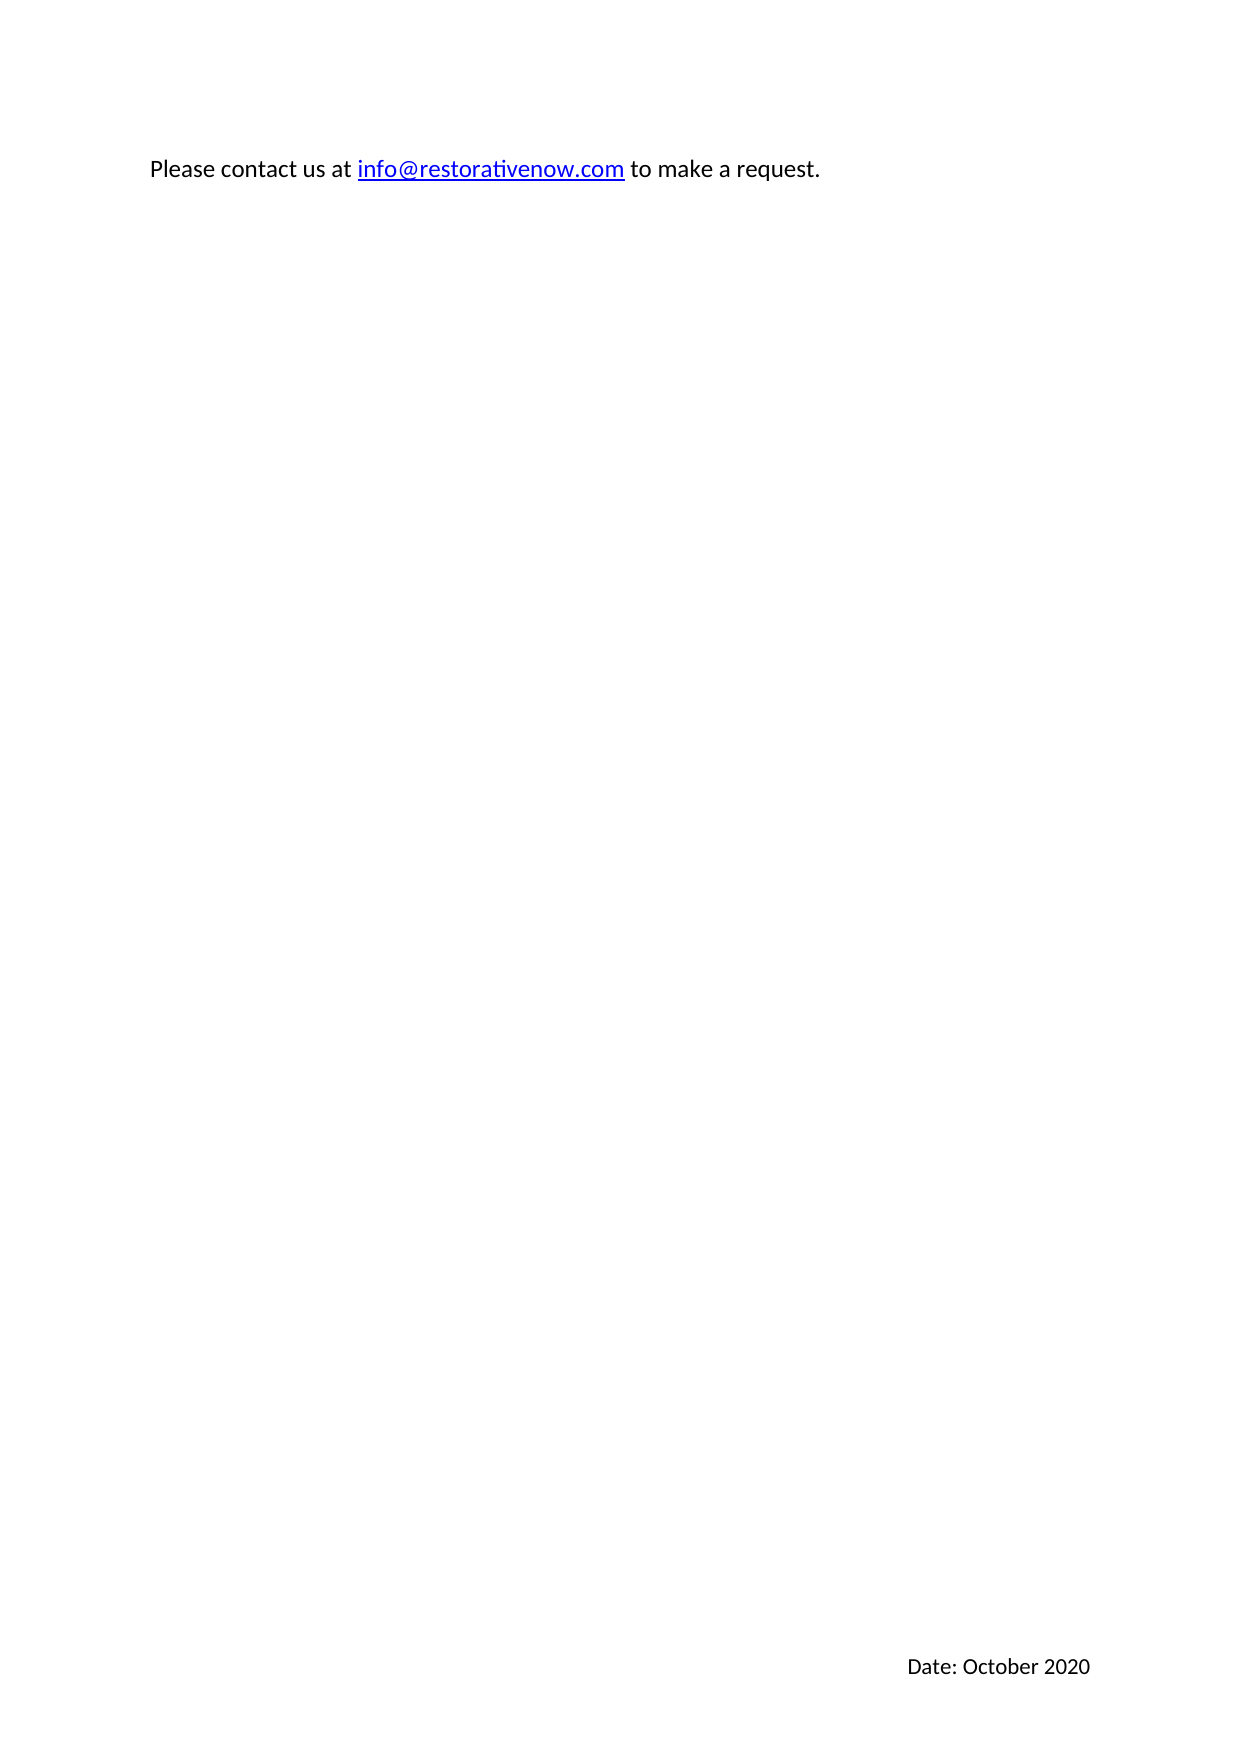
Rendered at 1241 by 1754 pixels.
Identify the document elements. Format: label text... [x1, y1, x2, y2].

text Please contact us at info@restorativenow.com to make a request. [150, 153, 1090, 184]
